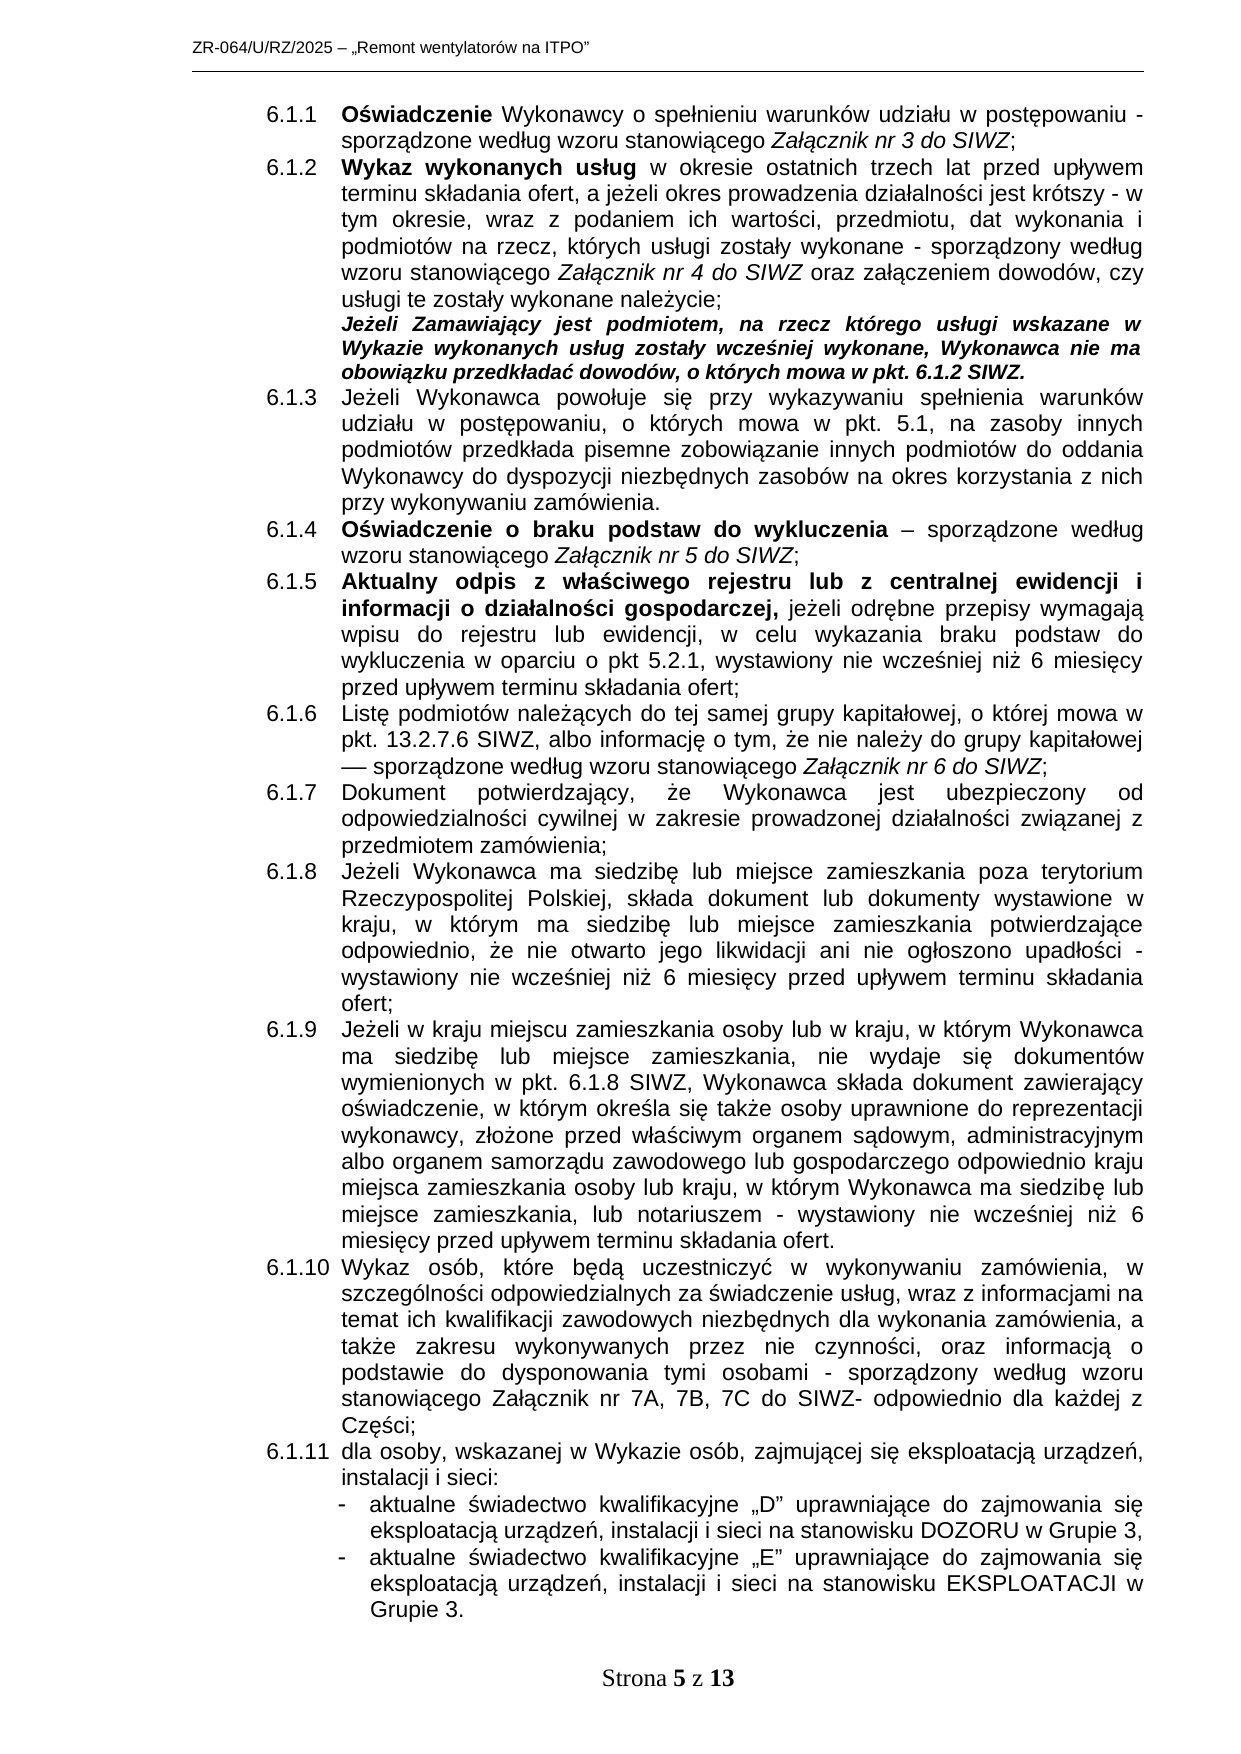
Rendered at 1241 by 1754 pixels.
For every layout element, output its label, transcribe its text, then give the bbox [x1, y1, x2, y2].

text Jeżeli Zamawiający jest podmiotem, na rzecz którego usługi wskazane w Wykazie wykonanych usług zostały wcześniej wykonane, Wykonawca nie ma obowiązku przedkładać dowodów, o których mowa w pkt. 6.1.2 SIWZ. [341, 312, 1144, 384]
list Oświadczenie Wykonawcy o spełnieniu warunków udziału w postępowaniu - sporządzone według wzoru stanowiącego Załącznik nr 3 do SIWZ; [266, 101, 1144, 154]
list Dokument potwierdzający, że Wykonawca jest ubezpieczony od odpowiedzialności cywilnej w zakresie prowadzonej działalności związanej z przedmiotem zamówienia; [266, 779, 1144, 858]
list aktualne świadectwo kwalifikacyjne „E” uprawniające do zajmowania się eksploatacją urządzeń, instalacji i sieci na stanowisku EKSPLOATACJI w Grupie 3. [338, 1543, 1144, 1622]
list Jeżeli w kraju miejscu zamieszkania osoby lub w kraju, w którym Wykonawca ma siedzibę lub miejsce zamieszkania, nie wydaje się dokumentów wymienionych w pkt. 6.1.8 SIWZ, Wykonawca składa dokument zawierający oświadczenie, w którym określa się także osoby uprawnione do reprezentacji wykonawcy, złożone przed właściwym organem sądowym, administracyjnym albo organem samorządu zawodowego lub gospodarczego odpowiednio kraju miejsca zamieszkania osoby lub kraju, w którym Wykonawca ma siedzibę lub miejsce zamieszkania, lub notariuszem - wystawiony nie wcześniej niż 6 miesięcy przed upływem terminu składania ofert. [266, 1016, 1144, 1253]
list Listę podmiotów należących do tej samej grupy kapitałowej, o której mowa w pkt. 13.2.7.6 SIWZ, albo informację o tym, że nie należy do grupy kapitałowej –– sporządzone według wzoru stanowiącego Załącznik nr 6 do SIWZ; [266, 700, 1144, 779]
list Wykaz osób, które będą uczestniczyć w wykonywaniu zamówienia, w szczególności odpowiedzialnych za świadczenie usług, wraz z informacjami na temat ich kwalifikacji zawodowych niezbędnych dla wykonania zamówienia, a także zakresu wykonywanych przez nie czynności, oraz informacją o podstawie do dysponowania tymi osobami - sporządzony według wzoru stanowiącego Załącznik nr 7A, 7B, 7C do SIWZ- odpowiednio dla każdej z Części; [266, 1253, 1144, 1438]
list Wykaz wykonanych usług w okresie ostatnich trzech lat przed upływem terminu składania ofert, a jeżeli okres prowadzenia działalności jest krótszy - w tym okresie, wraz z podaniem ich wartości, przedmiotu, dat wykonania i podmiotów na rzecz, których usługi zostały wykonane - sporządzony według wzoru stanowiącego Załącznik nr 4 do SIWZ oraz załączeniem dowodów, czy usługi te zostały wykonane należycie; [266, 154, 1144, 312]
list Jeżeli Wykonawca ma siedzibę lub miejsce zamieszkania poza terytorium Rzeczypospolitej Polskiej, składa dokument lub dokumenty wystawione w kraju, w którym ma siedzibę lub miejsce zamieszkania potwierdzające odpowiednio, że nie otwarto jego likwidacji ani nie ogłoszono upadłości - wystawiony nie wcześniej niż 6 miesięcy przed upływem terminu składania ofert; [266, 858, 1144, 1016]
list Oświadczenie o braku podstaw do wykluczenia – sporządzone według wzoru stanowiącego Załącznik nr 5 do SIWZ; [266, 516, 1144, 568]
list Jeżeli Wykonawca powołuje się przy wykazywaniu spełnienia warunków udziału w postępowaniu, o których mowa w pkt. 5.1, na zasoby innych podmiotów przedkłada pisemne zobowiązanie innych podmiotów do oddania Wykonawcy do dyspozycji niezbędnych zasobów na okres korzystania z nich przy wykonywaniu zamówienia. [266, 384, 1144, 516]
list dla osoby, wskazanej w Wykazie osób, zajmującej się eksploatacją urządzeń, instalacji i sieci: [266, 1438, 1144, 1491]
list Aktualny odpis z właściwego rejestru lub z centralnej ewidencji i informacji o działalności gospodarczej, jeżeli odrębne przepisy wymagają wpisu do rejestru lub ewidencji, w celu wykazania braku podstaw do wykluczenia w oparciu o pkt 5.2.1, wystawiony nie wcześniej niż 6 miesięcy przed upływem terminu składania ofert; [266, 568, 1144, 700]
list aktualne świadectwo kwalifikacyjne „D” uprawniające do zajmowania się eksploatacją urządzeń, instalacji i sieci na stanowisku DOZORU w Grupie 3, [338, 1491, 1144, 1543]
